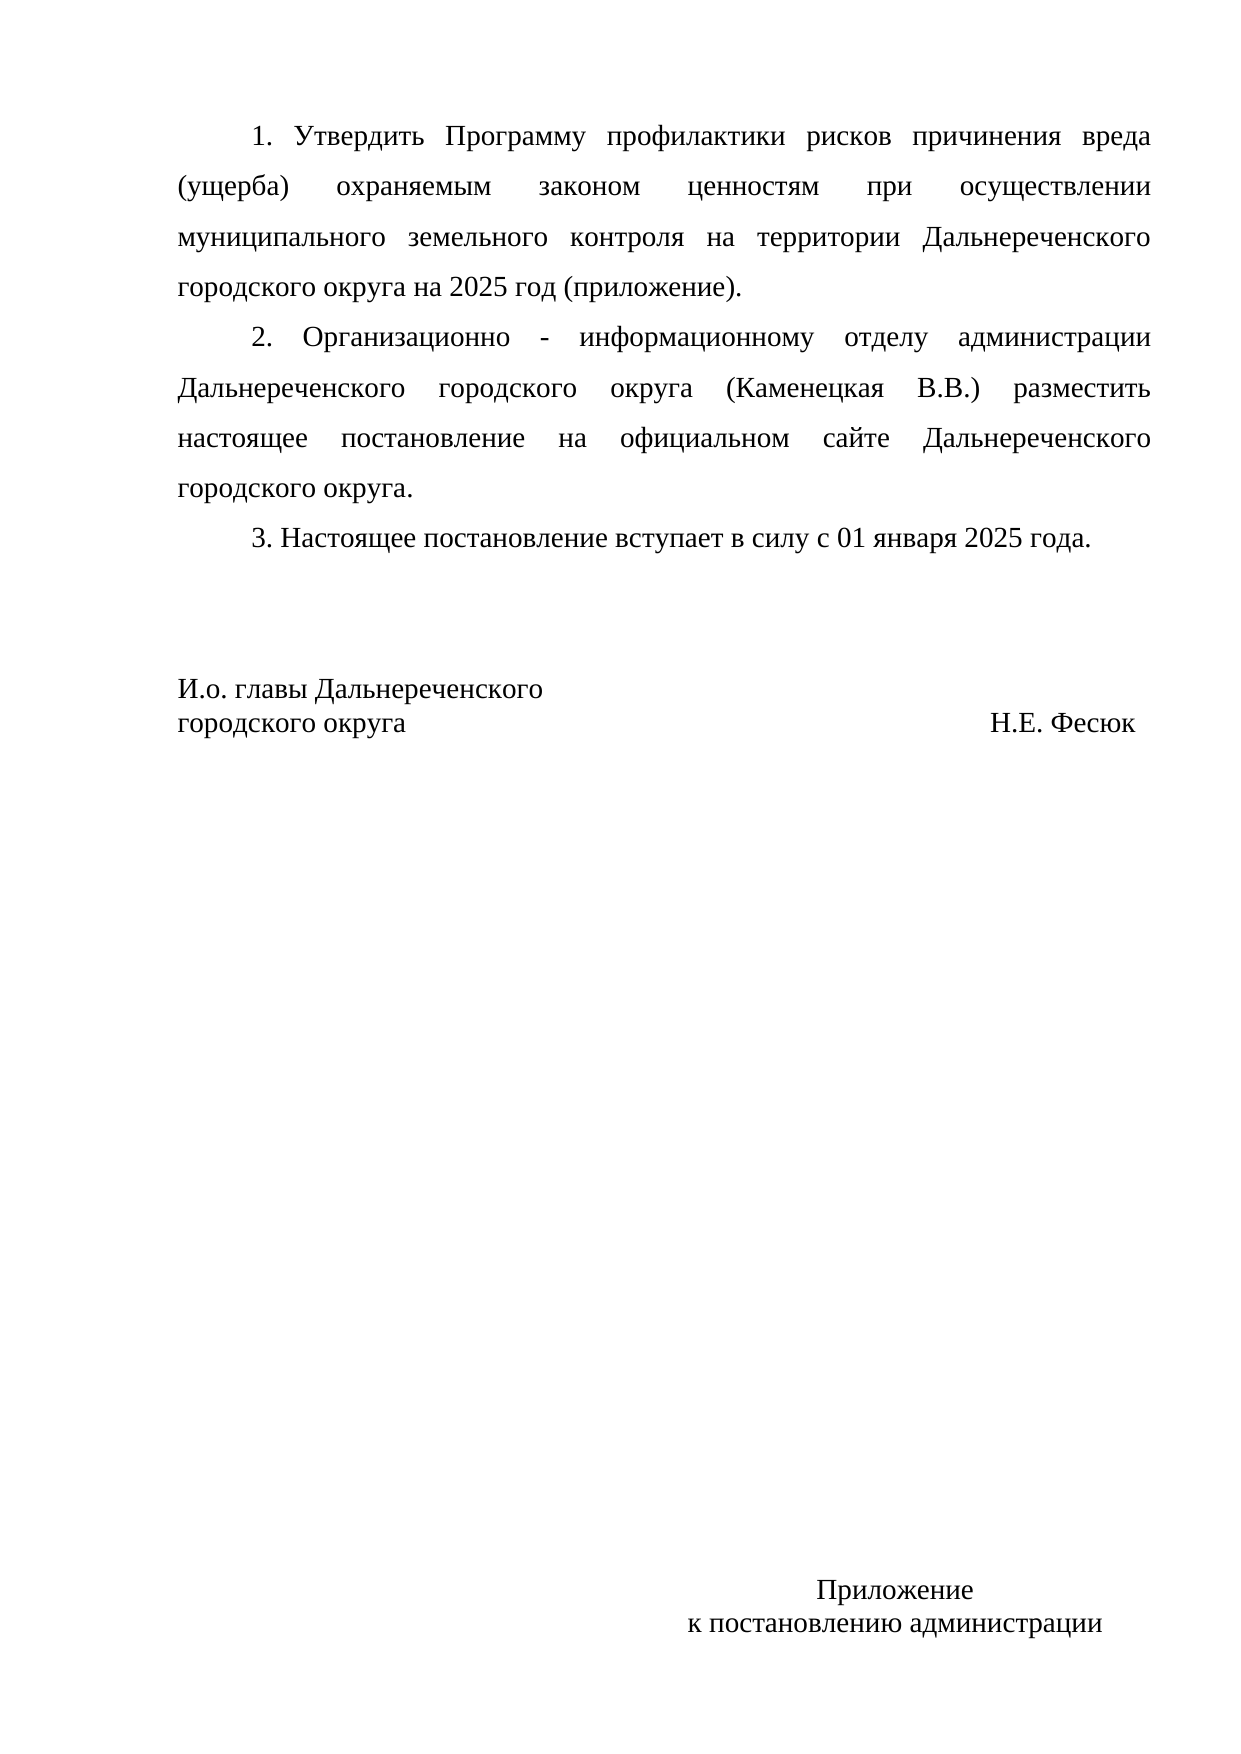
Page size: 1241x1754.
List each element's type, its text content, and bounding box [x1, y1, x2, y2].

text 2. Организационно - информационному отделу администрации Дальнереченского городского округа (Каменецкая В.В.) разместить настоящее постановление на официальном сайте Дальнереченского городского округа. [177, 319, 1152, 504]
table_header И.о. главы Дальнереченского городского округа [166, 672, 709, 743]
table_header Н.Е. Фесюк [709, 672, 1163, 743]
text 3. Настоящее постановление вступает в силу с 01 января 2025 года. [177, 521, 1152, 554]
text 1. Утвердить Программу профилактики рисков причинения вреда (ущерба) охраняемым законом ценностям при осуществлении муниципального земельного контроля на территории Дальнереченского городского округа на 2025 год (приложение). [177, 118, 1152, 303]
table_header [561, 1572, 1152, 1651]
